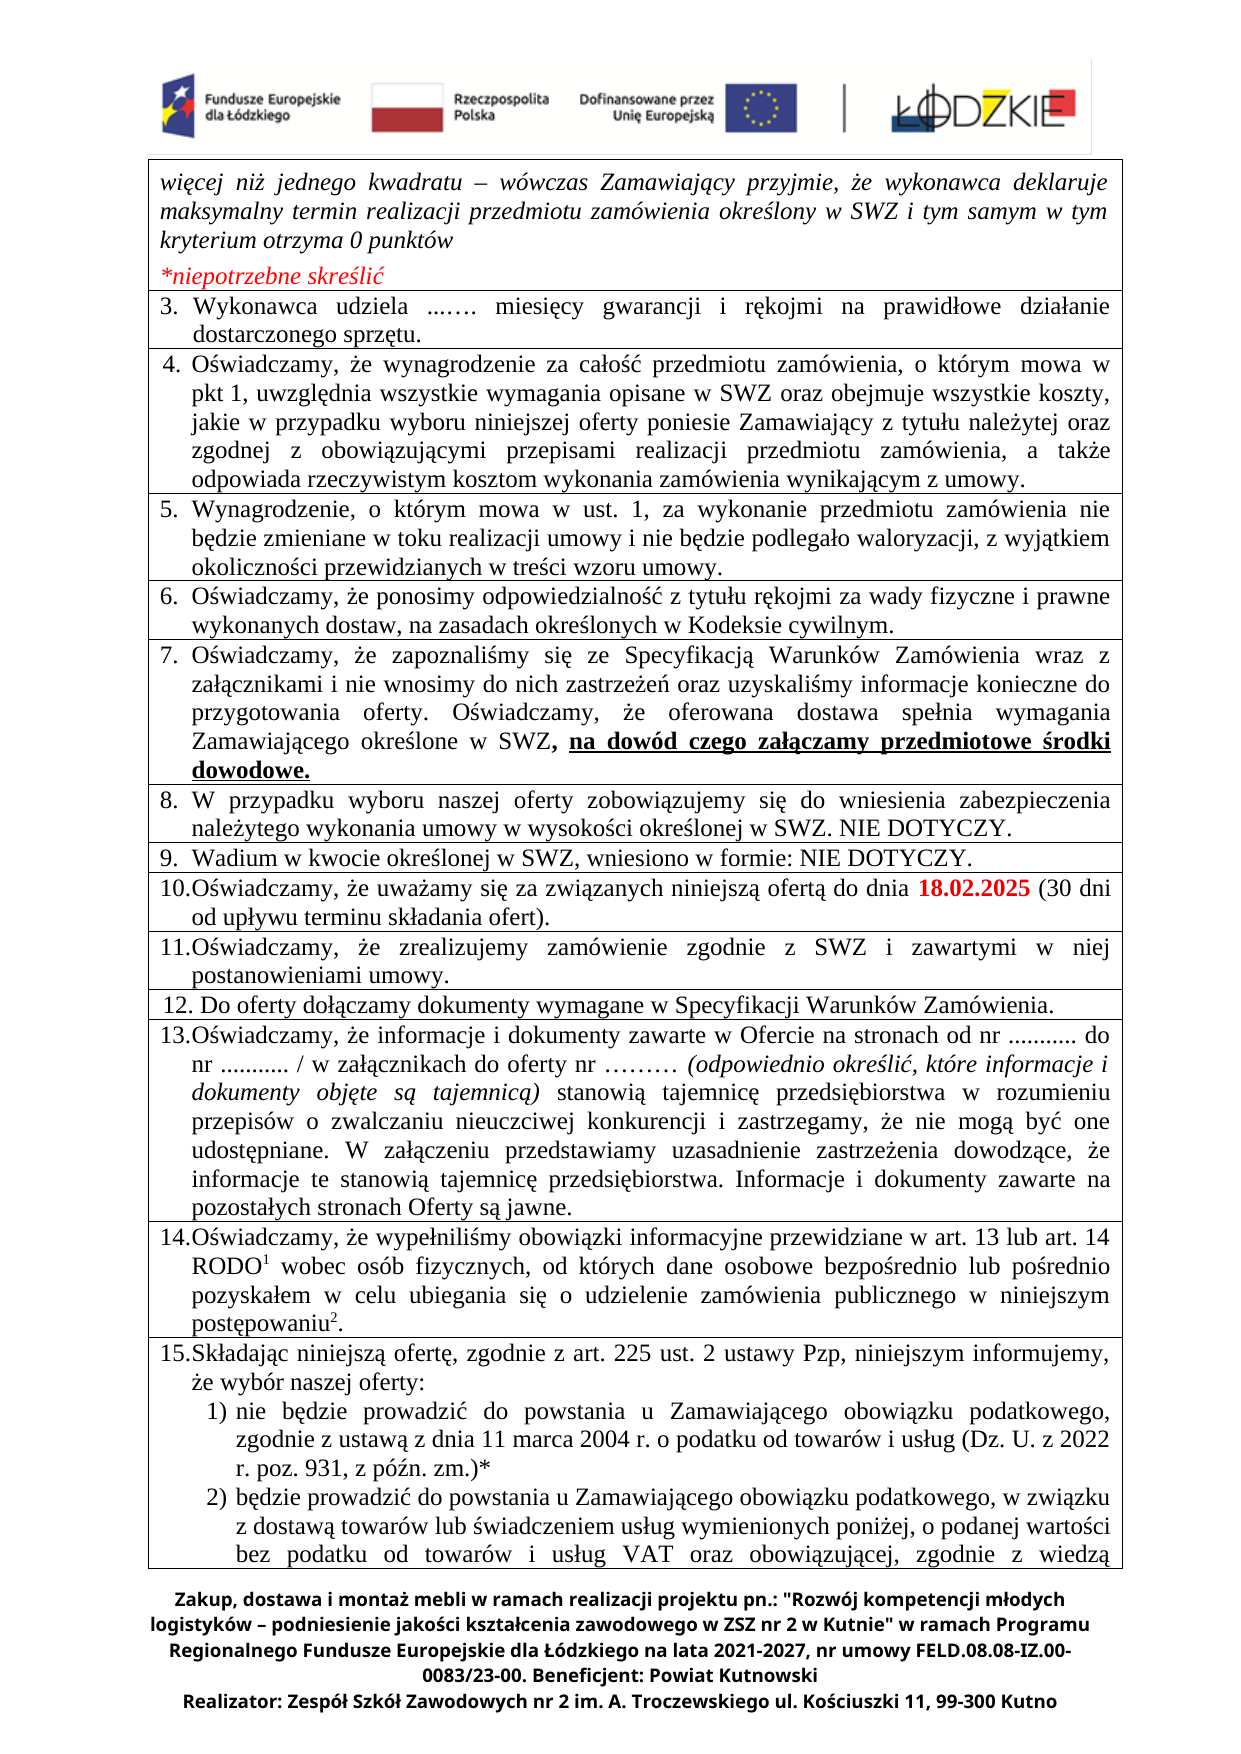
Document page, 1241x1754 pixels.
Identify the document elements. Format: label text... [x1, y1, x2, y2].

table_cell 12. Do oferty dołączamy dokumenty wymagane w Specyfikacji Warunków Zamówienia. [149, 990, 1122, 1019]
picture [147, 59, 1093, 156]
table_cell 3. Wykonawca udziela ...…. miesięcy gwarancji i rękojmi na prawidłowe działanie dostarczonego sprzętu. [149, 291, 1122, 348]
table_cell 11. Oświadczamy, że zrealizujemy zamówienie zgodnie z SWZ i zawartymi w niej postanowieniami umowy. [149, 932, 1122, 989]
table_cell 13. Oświadczamy, że informacje i dokumenty zawarte w Ofercie na stronach od nr ........... do nr ........... / w załącznikach do oferty nr ……… (odpowiednio określić, które informacje i dokumenty objęte są tajemnicą) stanowią tajemnicę przedsiębiorstwa w rozumieniu przepisów o zwalczaniu nieuczciwej konkurencji i zastrzegamy, że nie mogą być one udostępniane. W załączeniu przedstawiamy uzasadnienie zastrzeżenia dowodzące, że informacje te stanowią tajemnicę przedsiębiorstwa. Informacje i dokumenty zawarte na pozostałych stronach Oferty są jawne. [149, 1020, 1122, 1221]
table_cell 4. Oświadczamy, że wynagrodzenie za całość przedmiotu zamówienia, o którym mowa w pkt 1, uwzględnia wszystkie wymagania opisane w SWZ oraz obejmuje wszystkie koszty, jakie w przypadku wyboru niniejszej oferty poniesie Zamawiający z tytułu należytej oraz zgodnej z obowiązującymi przepisami realizacji przedmiotu zamówienia, a także odpowiada rzeczywistym kosztom wykonania zamówienia wynikającym z umowy. [149, 349, 1122, 493]
table_cell 8. W przypadku wyboru naszej oferty zobowiązujemy się do wniesienia zabezpieczenia należytego wykonania umowy w wysokości określonej w SWZ. NIE DOTYCZY. [149, 785, 1122, 842]
table_cell 10. Oświadczamy, że uważamy się za związanych niniejszą ofertą do dnia 18.02.2025 (30 dni od upływu terminu składania ofert). [149, 873, 1122, 931]
table_cell 9. Wadium w kwocie określonej w SWZ, wniesiono w formie: NIE DOTYCZY. [149, 843, 1122, 872]
table_cell 14. Oświadczamy, że wypełniliśmy obowiązki informacyjne przewidziane w art. 13 lub art. 14 RODO1 wobec osób fizycznych, od których dane osobowe bezpośrednio lub pośrednio pozyskałem w celu ubiegania się o udzielenie zamówienia publicznego w niniejszym postępowaniu2. [149, 1222, 1122, 1337]
table_cell 7. Oświadczamy, że zapoznaliśmy się ze Specyfikacją Warunków Zamówienia wraz z załącznikami i nie wnosimy do nich zastrzeżeń oraz uzyskaliśmy informacje konieczne do przygotowania oferty. Oświadczamy, że oferowana dostawa spełnia wymagania Zamawiającego określone w SWZ, na dowód czego załączamy przedmiotowe środki dowodowe. [149, 640, 1122, 784]
table_cell 6. Oświadczamy, że ponosimy odpowiedzialność z tytułu rękojmi za wady fizyczne i prawne wykonanych dostaw, na zasadach określonych w Kodeksie cywilnym. [149, 581, 1122, 639]
table_cell 5. Wynagrodzenie, o którym mowa w ust. 1, za wykonanie przedmiotu zamówienia nie będzie zmieniane w toku realizacji umowy i nie będzie podlegało waloryzacji, z wyjątkiem okoliczności przewidzianych w treści wzoru umowy. [149, 494, 1122, 580]
